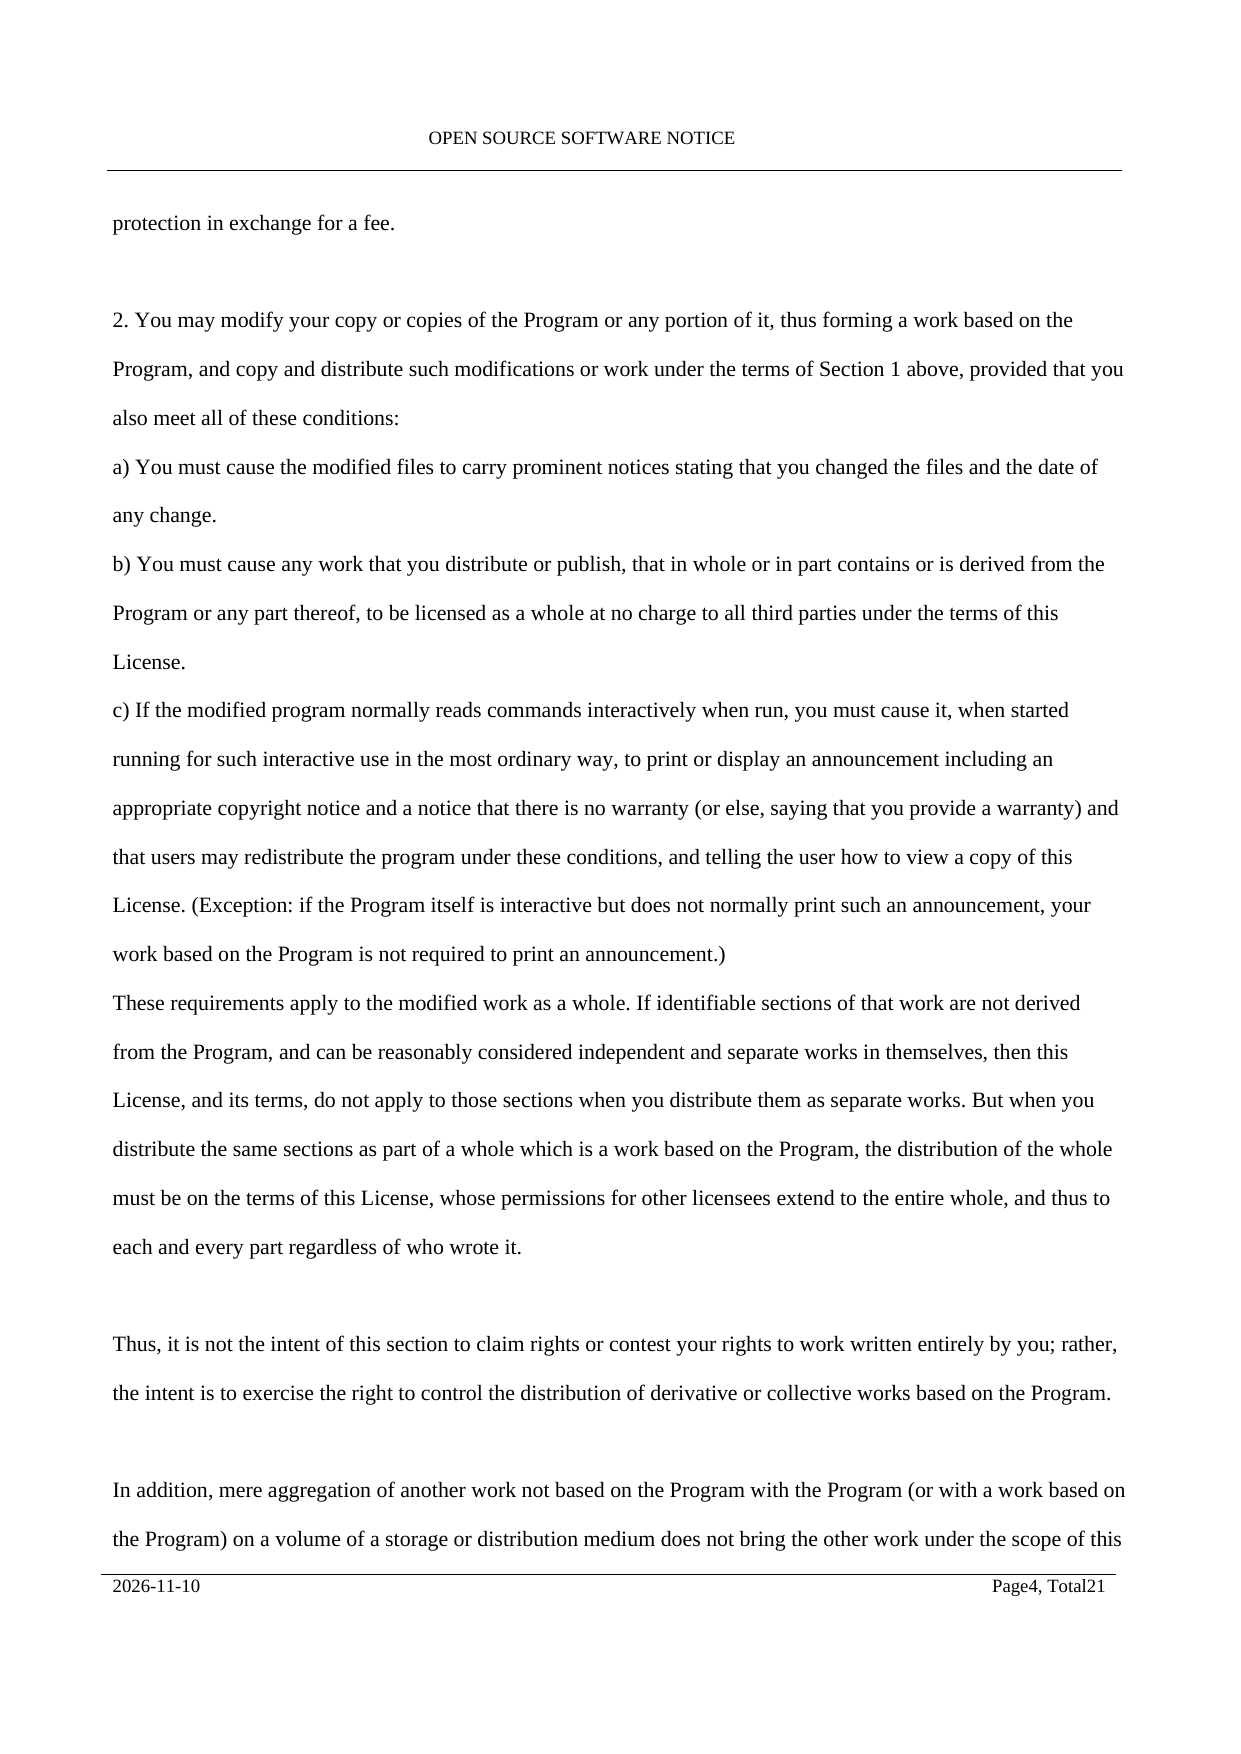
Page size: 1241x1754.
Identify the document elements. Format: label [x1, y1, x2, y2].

text [112, 206, 1128, 1555]
